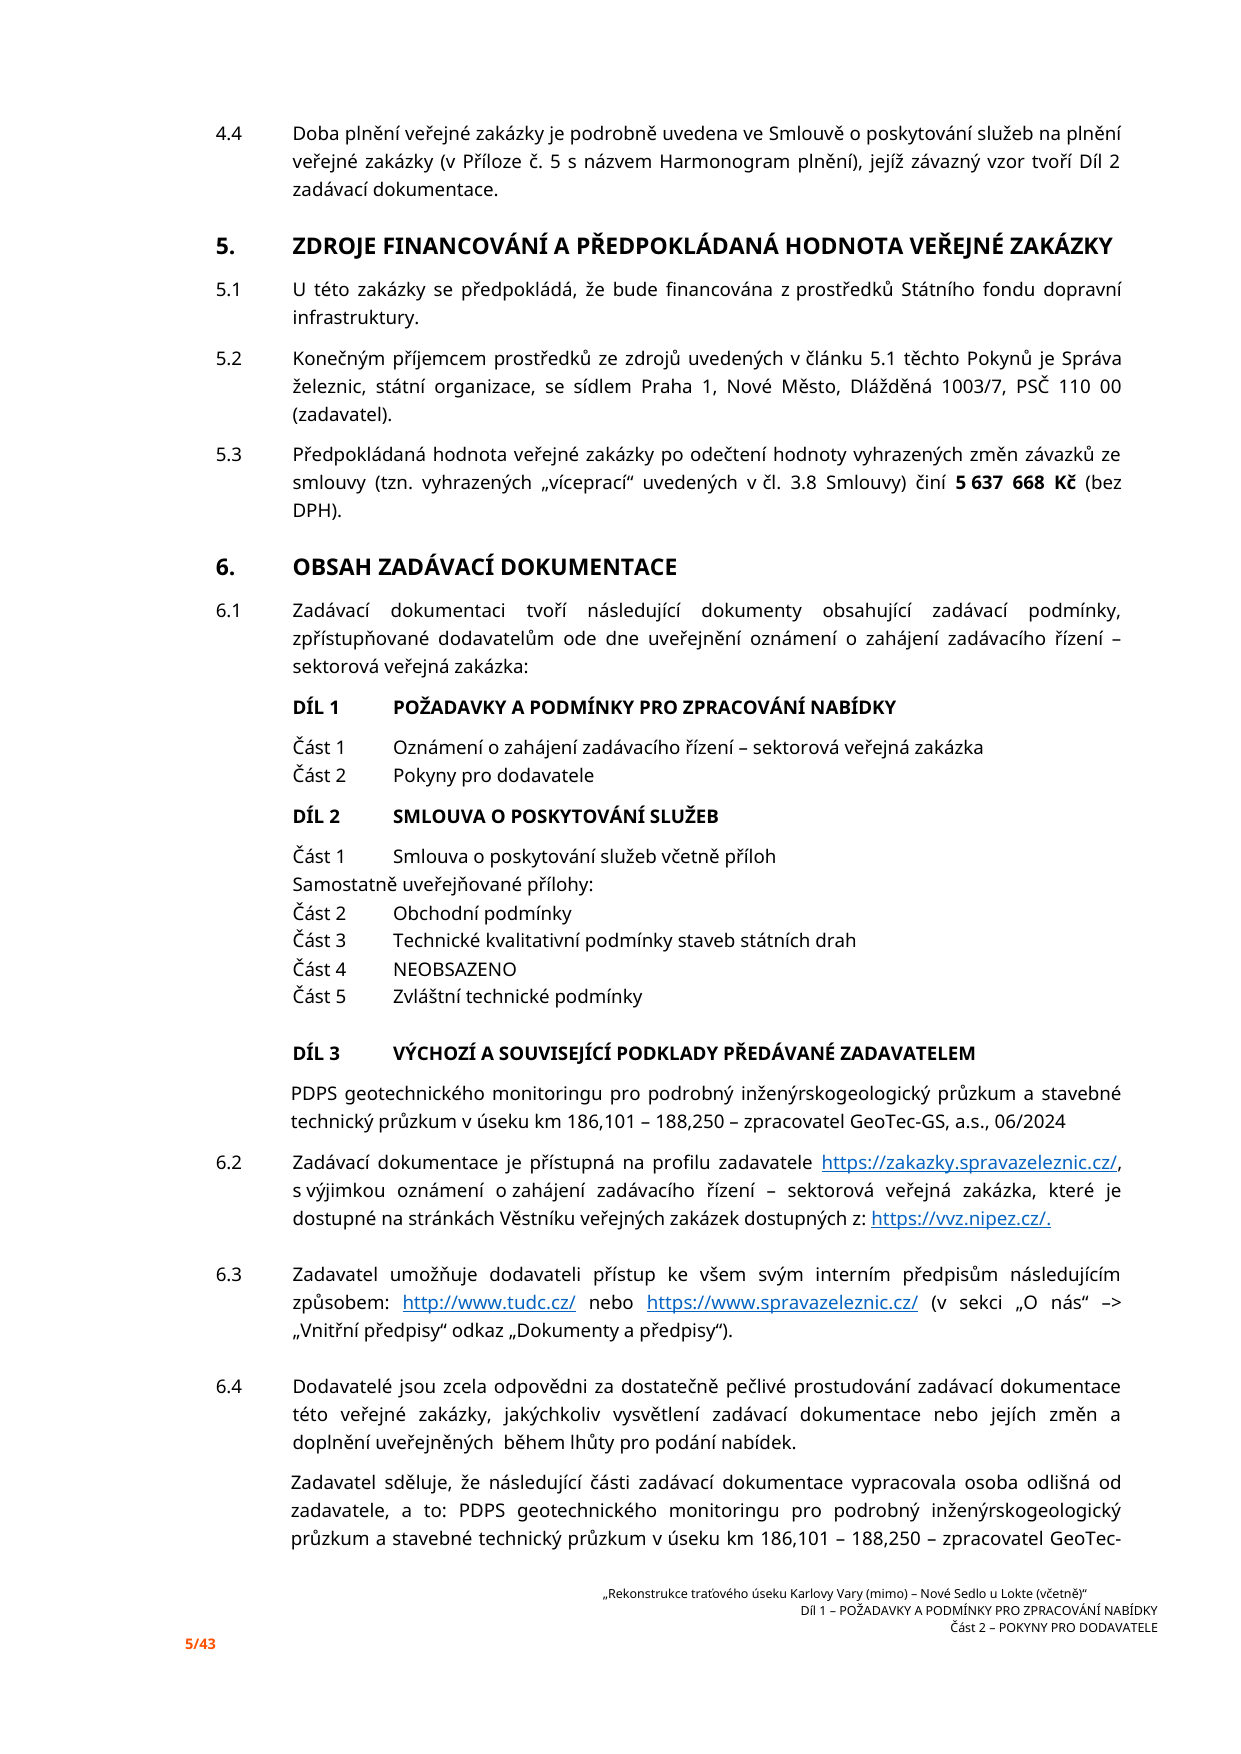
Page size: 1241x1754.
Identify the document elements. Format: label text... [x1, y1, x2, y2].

text Konečným příjemcem prostředků ze zdrojů uvedených v článku 5.1 těchto Pokynů je Správa železnic, státní organizace, se sídlem Praha 1, Nové Město, Dlážděná 1003/7, PSČ 110 00 (zadavatel). [216, 345, 1122, 427]
list PDPS geotechnického monitoringu pro podrobný inženýrskogeologický průzkum a stavebné technický průzkum v úseku km 186,101 – 188,250 – zpracovatel GeoTec-GS, a.s., 06/2024 [291, 1080, 1122, 1134]
text Část 1 Smlouva o poskytování služeb včetně příloh [292, 844, 1122, 869]
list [291, 1470, 1122, 1551]
text Část 1 Oznámení o zahájení zadávacího řízení – sektorová veřejná zakázka [292, 735, 1122, 760]
text Zadávací dokumentace je přístupná na profilu zadavatele https://zakazky.spravazeleznic.cz/, s výjimkou oznámení o zahájení zadávacího řízení – sektorová veřejná zakázka, které je dostupné na stránkách Věstníku veřejných zakázek dostupných z: https://vvz.nipez.cz/. [216, 1149, 1122, 1231]
text Zadávací dokumentaci tvoří následující dokumenty obsahující zadávací podmínky, zpřístupňované dodavatelům ode dne uveřejnění oznámení o zahájení zadávacího řízení – sektorová veřejná zakázka: [216, 598, 1122, 679]
text Zadavatel umožňuje dodavateli přístup ke všem svým interním předpisům následujícím způsobem: http://www.tudc.cz/ nebo https://www.spravazeleznic.cz/ (v sekci „O nás“ –> „Vnitřní předpisy“ odkaz „Dokumenty a předpisy“). [216, 1261, 1122, 1343]
text DÍL 3 VÝCHOZÍ A SOUVISEJÍCÍ PODKLADY PŘEDÁVANÉ ZADAVATELEM [292, 1040, 1122, 1065]
text Část 2 Obchodní podmínky [292, 900, 1122, 925]
text DÍL 2 SMLOUVA O POSKYTOVÁNÍ SLUŽEB [292, 803, 1122, 829]
text Část 3 Technické kvalitativní podmínky staveb státních drah [292, 928, 1122, 953]
text Část 5 Zvláštní technické podmínky [292, 984, 1122, 1009]
text Dodavatelé jsou zcela odpovědni za dostatečně pečlivé prostudování zadávací dokumentace této veřejné zakázky, jakýchkoliv vysvětlení zadávací dokumentace nebo jejích změn a doplnění uveřejněných během lhůty pro podání nabídek. [216, 1373, 1122, 1455]
text ZDROJE FINANCOVÁNÍ a PŘEDPOKLÁDANÁ HODNOTA VEŘEJNÉ ZAKÁZKY [216, 230, 1122, 261]
text Doba plnění veřejné zakázky je podrobně uvedena ve Smlouvě o poskytování služeb na plnění veřejné zakázky (v Příloze č. 5 s názvem Harmonogram plnění), jejíž závazný vzor tvoří Díl 2 zadávací dokumentace. [216, 121, 1122, 202]
text Část 2 Pokyny pro dodavatele [292, 763, 1122, 788]
text U této zakázky se předpokládá, že bude financována z prostředků Státního fondu dopravní infrastruktury. [216, 277, 1122, 330]
text OBSAH ZADÁVACÍ DOKUMENTACE [216, 551, 1122, 582]
text Předpokládaná hodnota veřejné zakázky po odečtení hodnoty vyhrazených změn závazků ze smlouvy (tzn. vyhrazených „víceprací“ uvedených v čl. 3.8 Smlouvy) činí 5 637 668 Kč (bez DPH). [216, 442, 1122, 523]
text Část 4 NEOBSAZENO [292, 956, 1122, 981]
text DÍL 1 POŽADAVKY A PODMÍNKY PRO ZPRACOVÁNÍ NABÍDKY [292, 694, 1122, 720]
list Samostatně uveřejňované přílohy: [292, 872, 1122, 897]
